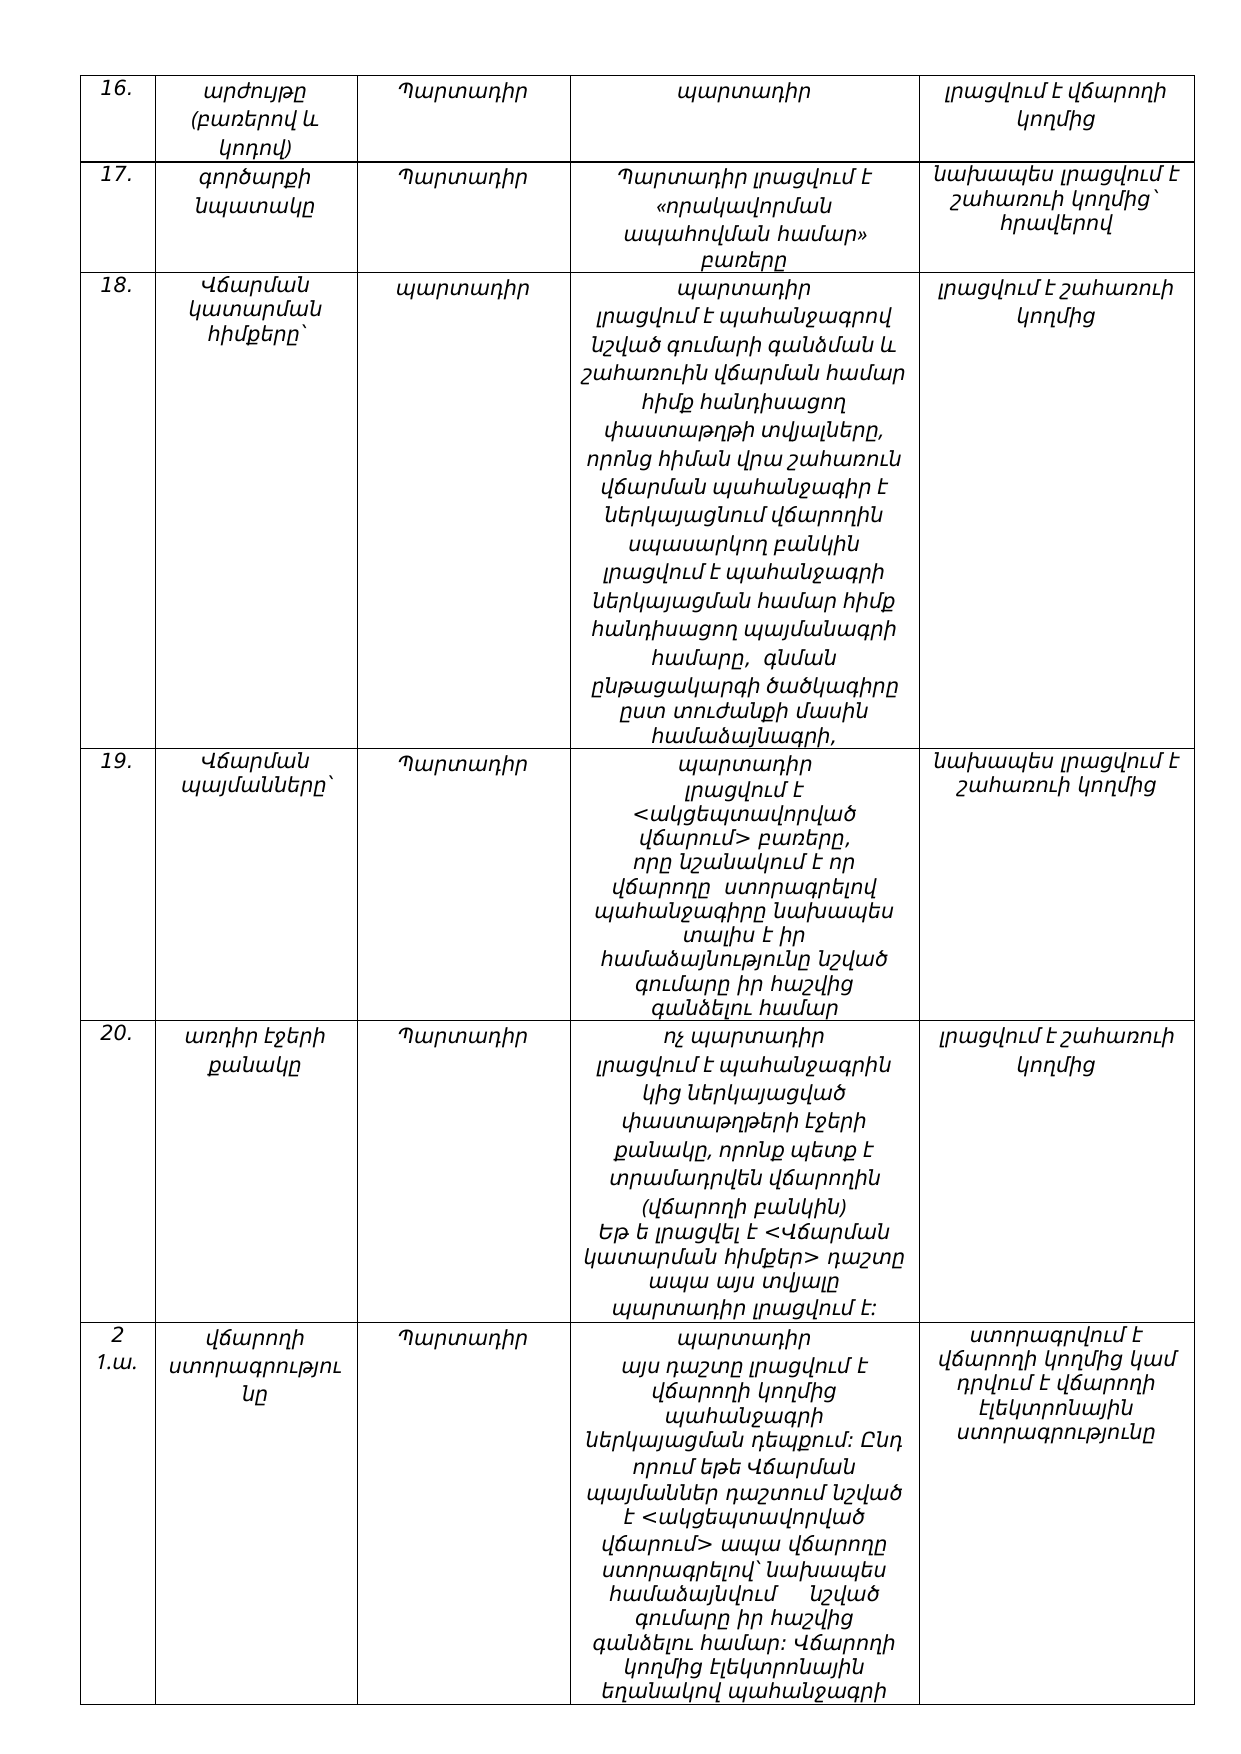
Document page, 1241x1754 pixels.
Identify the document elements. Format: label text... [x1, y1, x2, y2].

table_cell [920, 1323, 1194, 1703]
table_cell Վճարման պայմանները՝ [156, 749, 357, 1020]
table_cell 16. [81, 76, 155, 161]
table_cell արժույթը (բառերով և կոդով) [156, 76, 357, 161]
table_cell լրացվում է շահառուի կողմից [920, 273, 1194, 748]
table_cell 21.ա. [81, 1323, 155, 1703]
table_cell նախապես լրացվում է շահառուի կողմից` հրավերով [920, 163, 1194, 272]
table_cell լրացվում է վճարողի կողմից [920, 76, 1194, 161]
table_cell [571, 1323, 919, 1703]
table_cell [156, 1323, 357, 1703]
table_cell առդիր էջերի քանակը [156, 1021, 357, 1322]
table_cell Պարտադիր [358, 749, 570, 1020]
table_cell 17. [81, 163, 155, 272]
table_cell 18. [81, 273, 155, 748]
table_cell պարտադիր լրացվում է <ակցեպտավորված վճարում> բառերը, որը նշանակում է որ վճարողը ստորագրելով պահանջագիրը նախապես տալիս է իր համաձայնությունը նշված գումարը իր հաշվից գանձելու համար [571, 749, 919, 1020]
table_cell Պարտադիր լրացվում է «որակավորման ապահովման համար» բառերը [571, 163, 919, 272]
table_cell 19. [81, 749, 155, 1020]
table_cell պարտադիր լրացվում է պահանջագրով նշված գումարի գանձման և շահառուին վճարման համար հիմք հանդիսացող փաստաթղթի տվյալները, որոնց հիման վրա շահառուն վճարման պահանջագիր է ներկայացնում վճարողին սպասարկող բանկին լրացվում է պահանջագրի ներկայացման համար հիմք հանդիսացող պայմանագրի համարը, գնման ընթացակարգի ծածկագիրը ըստ տուժանքի մասին համաձայնագրի, [571, 273, 919, 748]
table_cell 20. [81, 1021, 155, 1322]
table_cell Պարտադիր [358, 1323, 570, 1703]
table_cell գործարքի նպատակը [156, 163, 357, 272]
table_cell լրացվում է շահառուի կողմից [920, 1021, 1194, 1322]
table_cell ոչ պարտադիր լրացվում է պահանջագրին կից ներկայացված փաստաթղթերի էջերի քանակը, որոնք պետք է տրամադրվեն վճարողին (վճարողի բանկին) Եթ ե լրացվել է <Վճարման կատարման հիմքեր> դաշտը ապա այս տվյալը պարտադիր լրացվում է: [571, 1021, 919, 1322]
table_cell պարտադիր [571, 76, 919, 161]
table_cell նախապես լրացվում է շահառուի կողմից [920, 749, 1194, 1020]
table_cell Պարտադիր [358, 76, 570, 161]
table_cell պարտադիր [358, 273, 570, 748]
table_cell Պարտադիր [358, 1021, 570, 1322]
table_cell Պարտադիր [358, 163, 570, 272]
table_cell Վճարման կատարման հիմքերը՝ [156, 273, 357, 748]
